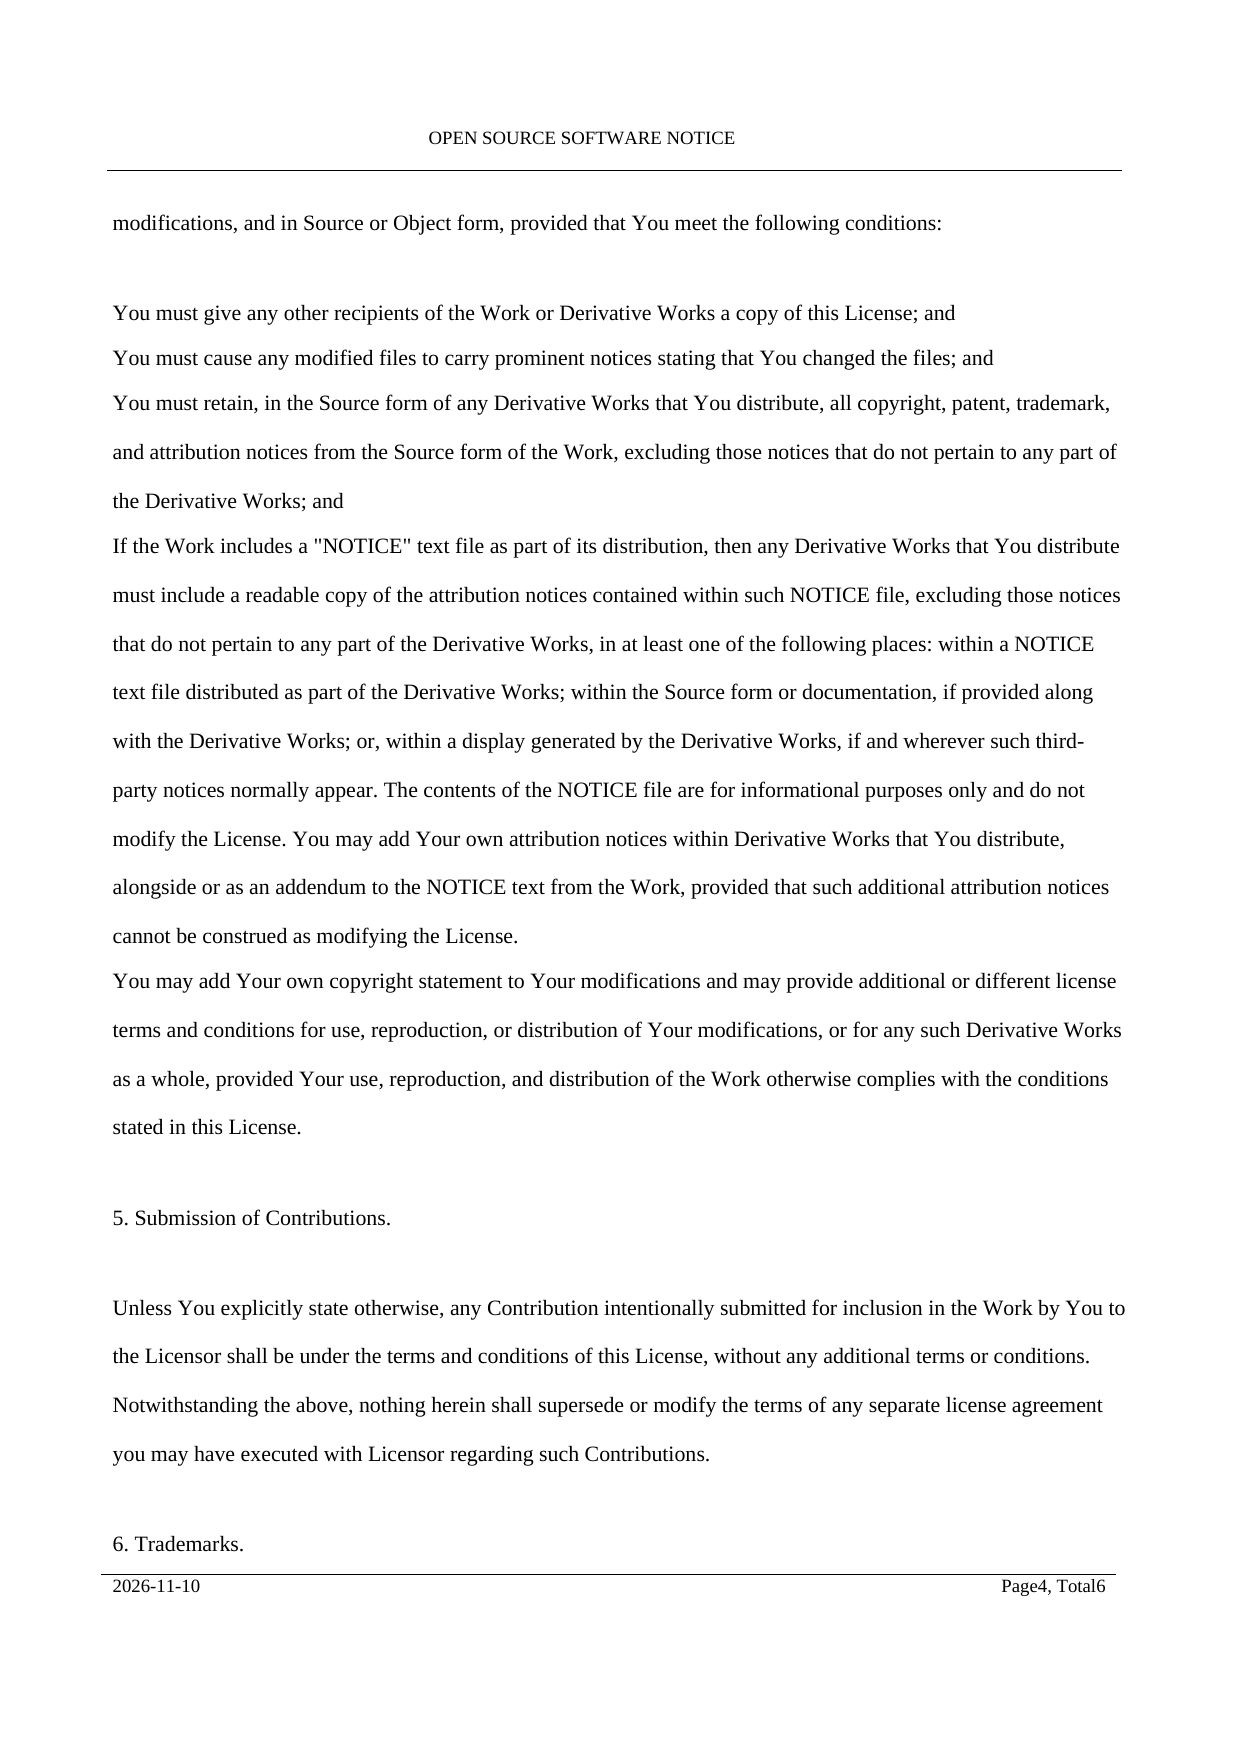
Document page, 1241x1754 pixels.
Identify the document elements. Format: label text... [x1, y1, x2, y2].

text You must give any other recipients of the Work or Derivative Works a copy of this License; and [112, 297, 1128, 329]
text 5. Submission of Contributions. [112, 1201, 1128, 1233]
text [112, 206, 1128, 239]
text You must retain, in the Source form of any Derivative Works that You distribute, all copyright, patent, trademark, and attribution notices from the Source form of the Work, excluding those notices that do not pertain to any part of the Derivative Works; and [112, 387, 1128, 517]
text You may add Your own copyright statement to Your modifications and may provide additional or different license terms and conditions for use, reproduction, or distribution of Your modifications, or for any such Derivative Works as a whole, provided Your use, reproduction, and distribution of the Work otherwise complies with the conditions stated in this License. [112, 964, 1128, 1143]
text Unless You explicitly state otherwise, any Contribution intentionally submitted for inclusion in the Work by You to the Licensor shall be under the terms and conditions of this License, without any additional terms or conditions. Notwithstanding the above, nothing herein shall supersede or modify the terms of any separate license agreement you may have executed with Licensor regarding such Contributions. [112, 1291, 1128, 1470]
text 6. Trademarks. [112, 1528, 1128, 1560]
text You must cause any modified files to carry prominent notices stating that You changed the files; and [112, 342, 1128, 374]
text If the Work includes a "NOTICE" text file as part of its distribution, then any Derivative Works that You distribute must include a readable copy of the attribution notices contained within such NOTICE file, excluding those notices that do not pertain to any part of the Derivative Works, in at least one of the following places: within a NOTICE text file distributed as part of the Derivative Works; within the Source form or documentation, if provided along with the Derivative Works; or, within a display generated by the Derivative Works, if and wherever such third-party notices normally appear. The contents of the NOTICE file are for informational purposes only and do not modify the License. You may add Your own attribution notices within Derivative Works that You distribute, alongside or as an addendum to the NOTICE text from the Work, provided that such additional attribution notices cannot be construed as modifying the License. [112, 529, 1128, 952]
